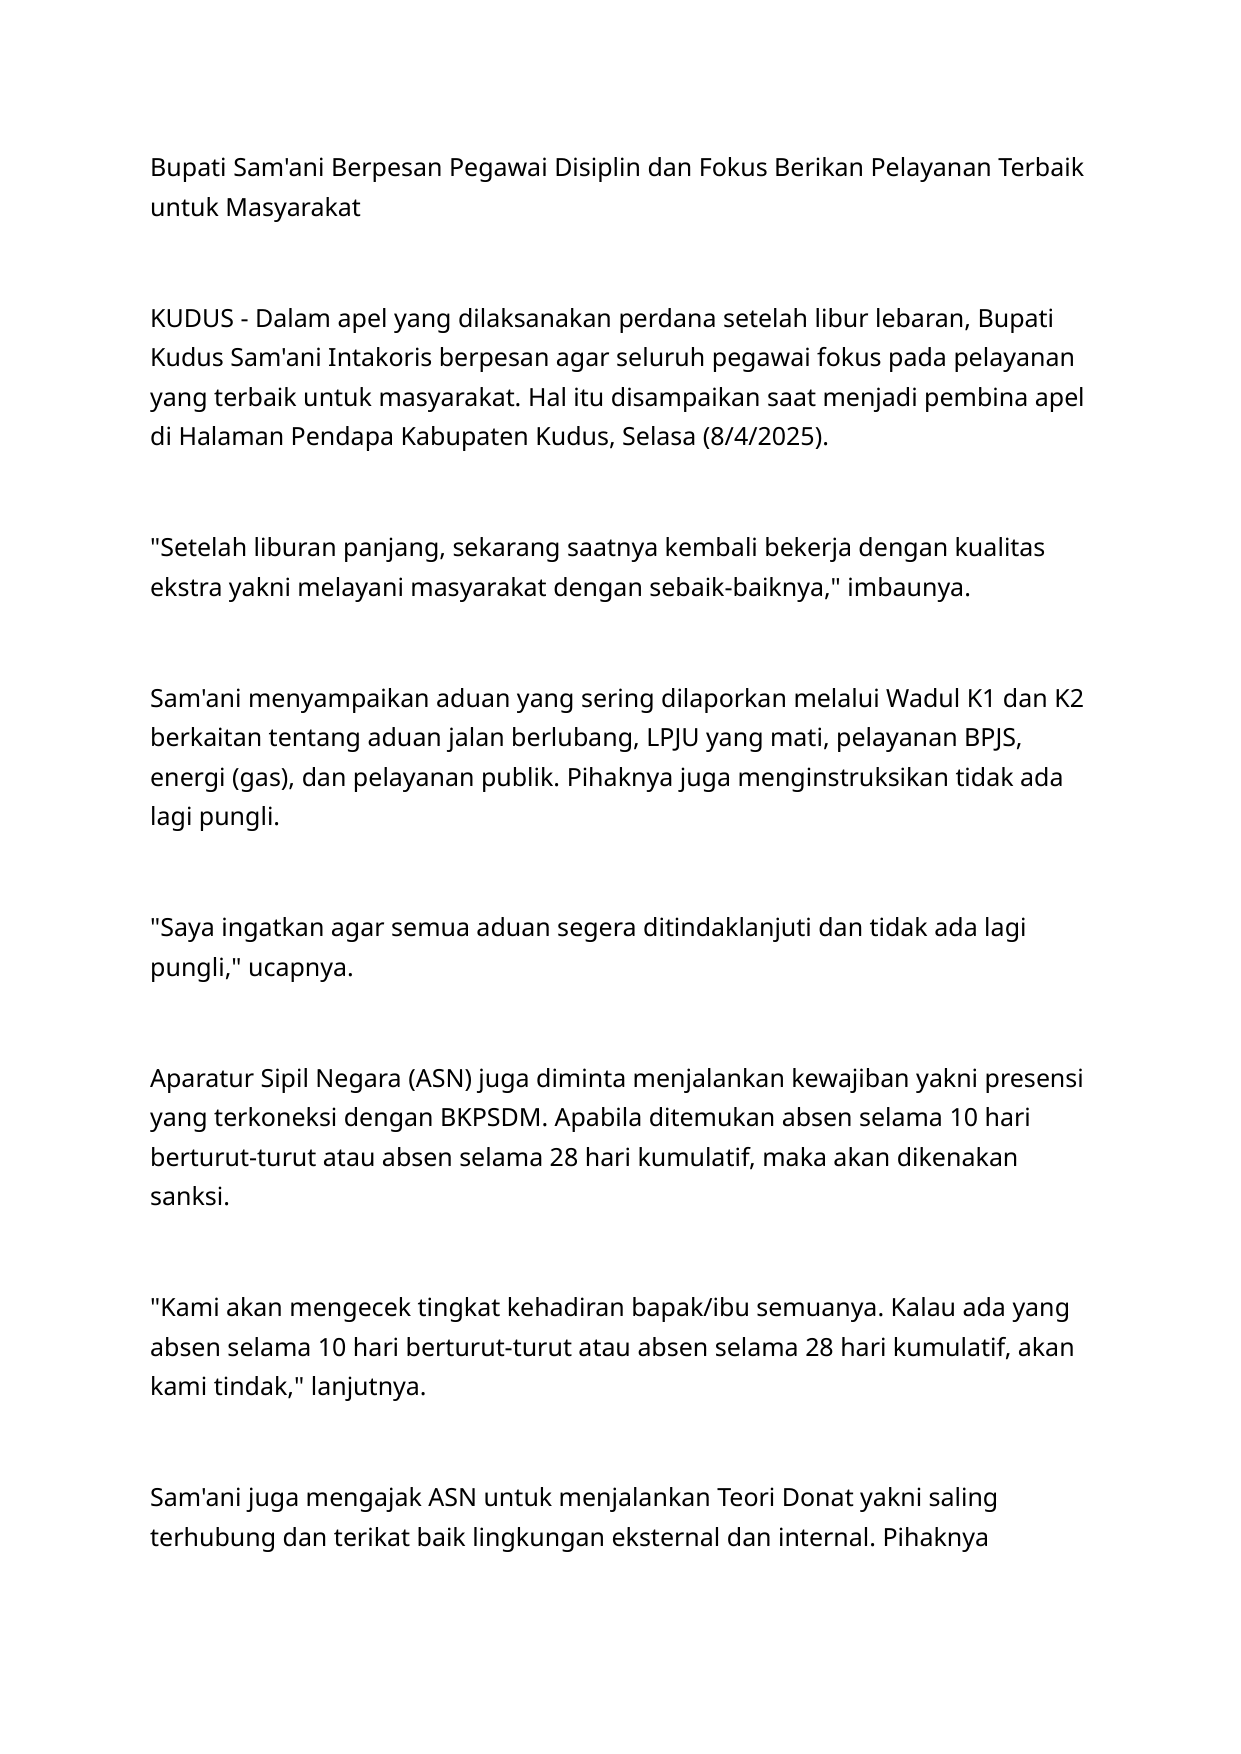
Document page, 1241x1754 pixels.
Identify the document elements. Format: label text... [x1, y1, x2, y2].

text KUDUS - Dalam apel yang dilaksanakan perdana setelah libur lebaran, Bupati Kudus Sam'ani Intakoris berpesan agar seluruh pegawai fokus pada pelayanan yang terbaik untuk masyarakat. Hal itu disampaikan saat menjadi pembina apel di Halaman Pendapa Kabupaten Kudus, Selasa (8/4/2025). [150, 301, 1090, 452]
text "Saya ingatkan agar semua aduan segera ditindaklanjuti dan tidak ada lagi pungli," ucapnya. [150, 910, 1090, 983]
text Aparatur Sipil Negara (ASN) juga diminta menjalankan kewajiban yakni presensi yang terkoneksi dengan BKPSDM. Apabila ditemukan absen selama 10 hari berturut-turut atau absen selama 28 hari kumulatif, maka akan dikenakan sanksi. [150, 1061, 1090, 1212]
text Sam'ani menyampaikan aduan yang sering dilaporkan melalui Wadul K1 dan K2 berkaitan tentang aduan jalan berlubang, LPJU yang mati, pelayanan BPJS, energi (gas), dan pelayanan publik. Pihaknya juga menginstruksikan tidak ada lagi pungli. [150, 681, 1090, 832]
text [150, 1480, 1090, 1553]
text "Setelah liburan panjang, sekarang saatnya kembali bekerja dengan kualitas ekstra yakni melayani masyarakat dengan sebaik-baiknya," imbaunya. [150, 530, 1090, 603]
text "Kami akan mengecek tingkat kehadiran bapak/ibu semuanya. Kalau ada yang absen selama 10 hari berturut-turut atau absen selama 28 hari kumulatif, akan kami tindak," lanjutnya. [150, 1290, 1090, 1402]
text Bupati Sam'ani Berpesan Pegawai Disiplin dan Fokus Berikan Pelayanan Terbaik untuk Masyarakat [150, 150, 1090, 223]
